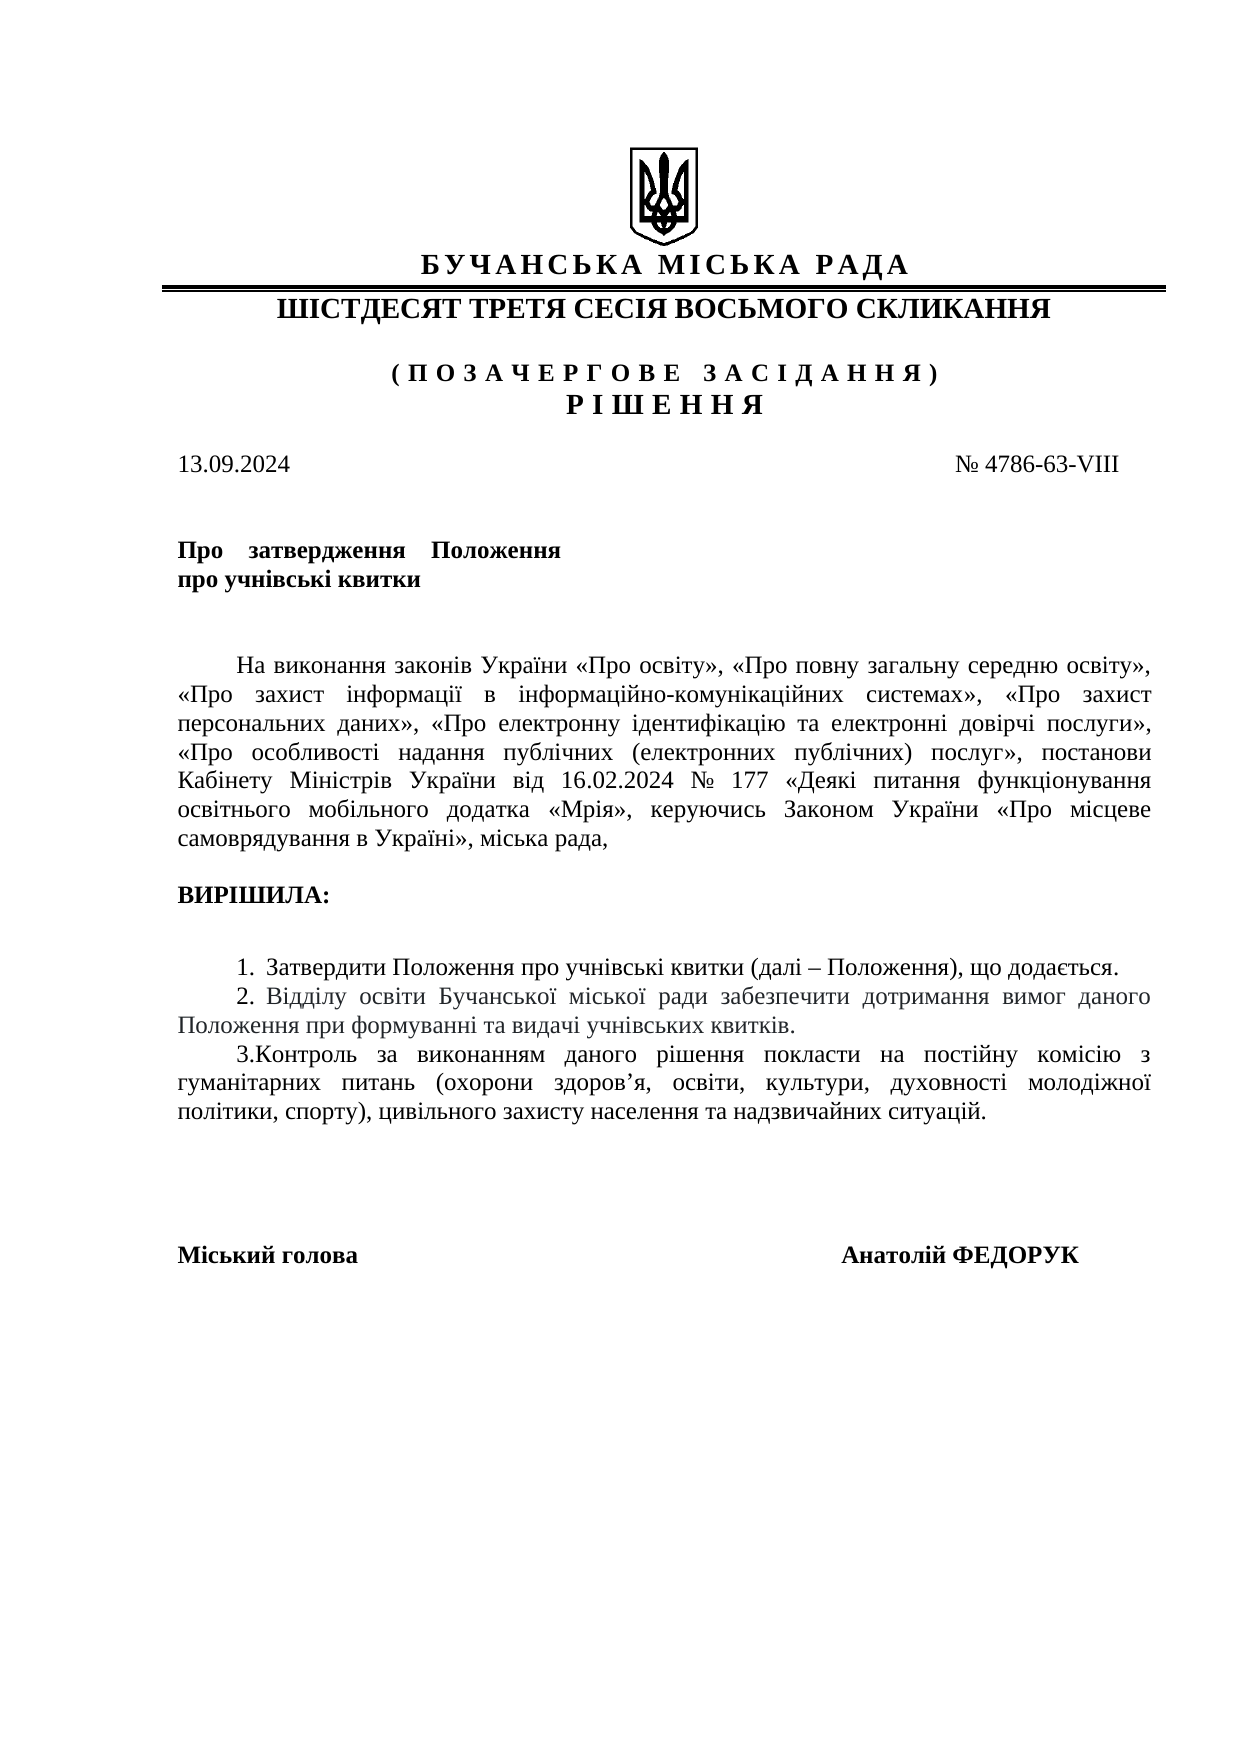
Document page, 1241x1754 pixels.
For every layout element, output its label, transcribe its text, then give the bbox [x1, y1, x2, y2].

text ВИРІШИЛА: [177, 881, 1152, 909]
picture [628, 146, 700, 247]
list Затвердити Положення про учнівські квитки (далі – Положення), що додається. [177, 952, 1152, 981]
text (ПОЗАЧЕРГОВЕ ЗАСІДАННЯ) [177, 358, 1152, 387]
list Відділу освіти Бучанської міської ради забезпечити дотримання вимог даного Положення при формуванні та видачі учнівських квитків. [177, 981, 1152, 1039]
text Міський голова Анатолій ФЕДОРУК [177, 1240, 1152, 1269]
text 3.Контроль за виконанням даного рішення покласти на постійну комісію з гуманітарних питань (охорони здоров’я, освіти, культури, духовності молодіжної політики, спорту), цивільного захисту населення та надзвичайних ситуацій. [177, 1039, 1152, 1125]
text РІШЕННЯ [177, 387, 1152, 421]
text Про затвердження Положення про учнівські квитки [177, 536, 561, 593]
table_header ШІСТДЕСЯТ ТРЕТЯ СЕСІЯ ВОСЬМОГО СКЛИКАННЯ [162, 292, 1166, 329]
text 13.09.2024 № 4786-63-VIIІ [177, 449, 1152, 478]
text На виконання законів України «Про освіту», «Про повну загальну середню освіту», «Про захист інформації в інформаційно-комунікаційних системах», «Про захист персональних даних», «Про електронну ідентифікацію та електронні довірчі послуги», «Про особливості надання публічних (електронних публічних) послуг», постанови Кабінету Міністрів України від 16.02.2024 № 177 «Деякі питання функціонування освітнього мобільного додатка «Мрія», керуючись Законом України «Про місцеве самоврядування в Україні», міська рада, [177, 651, 1152, 852]
text БУЧАНСЬКА МІСЬКА РАДА [177, 247, 1152, 280]
